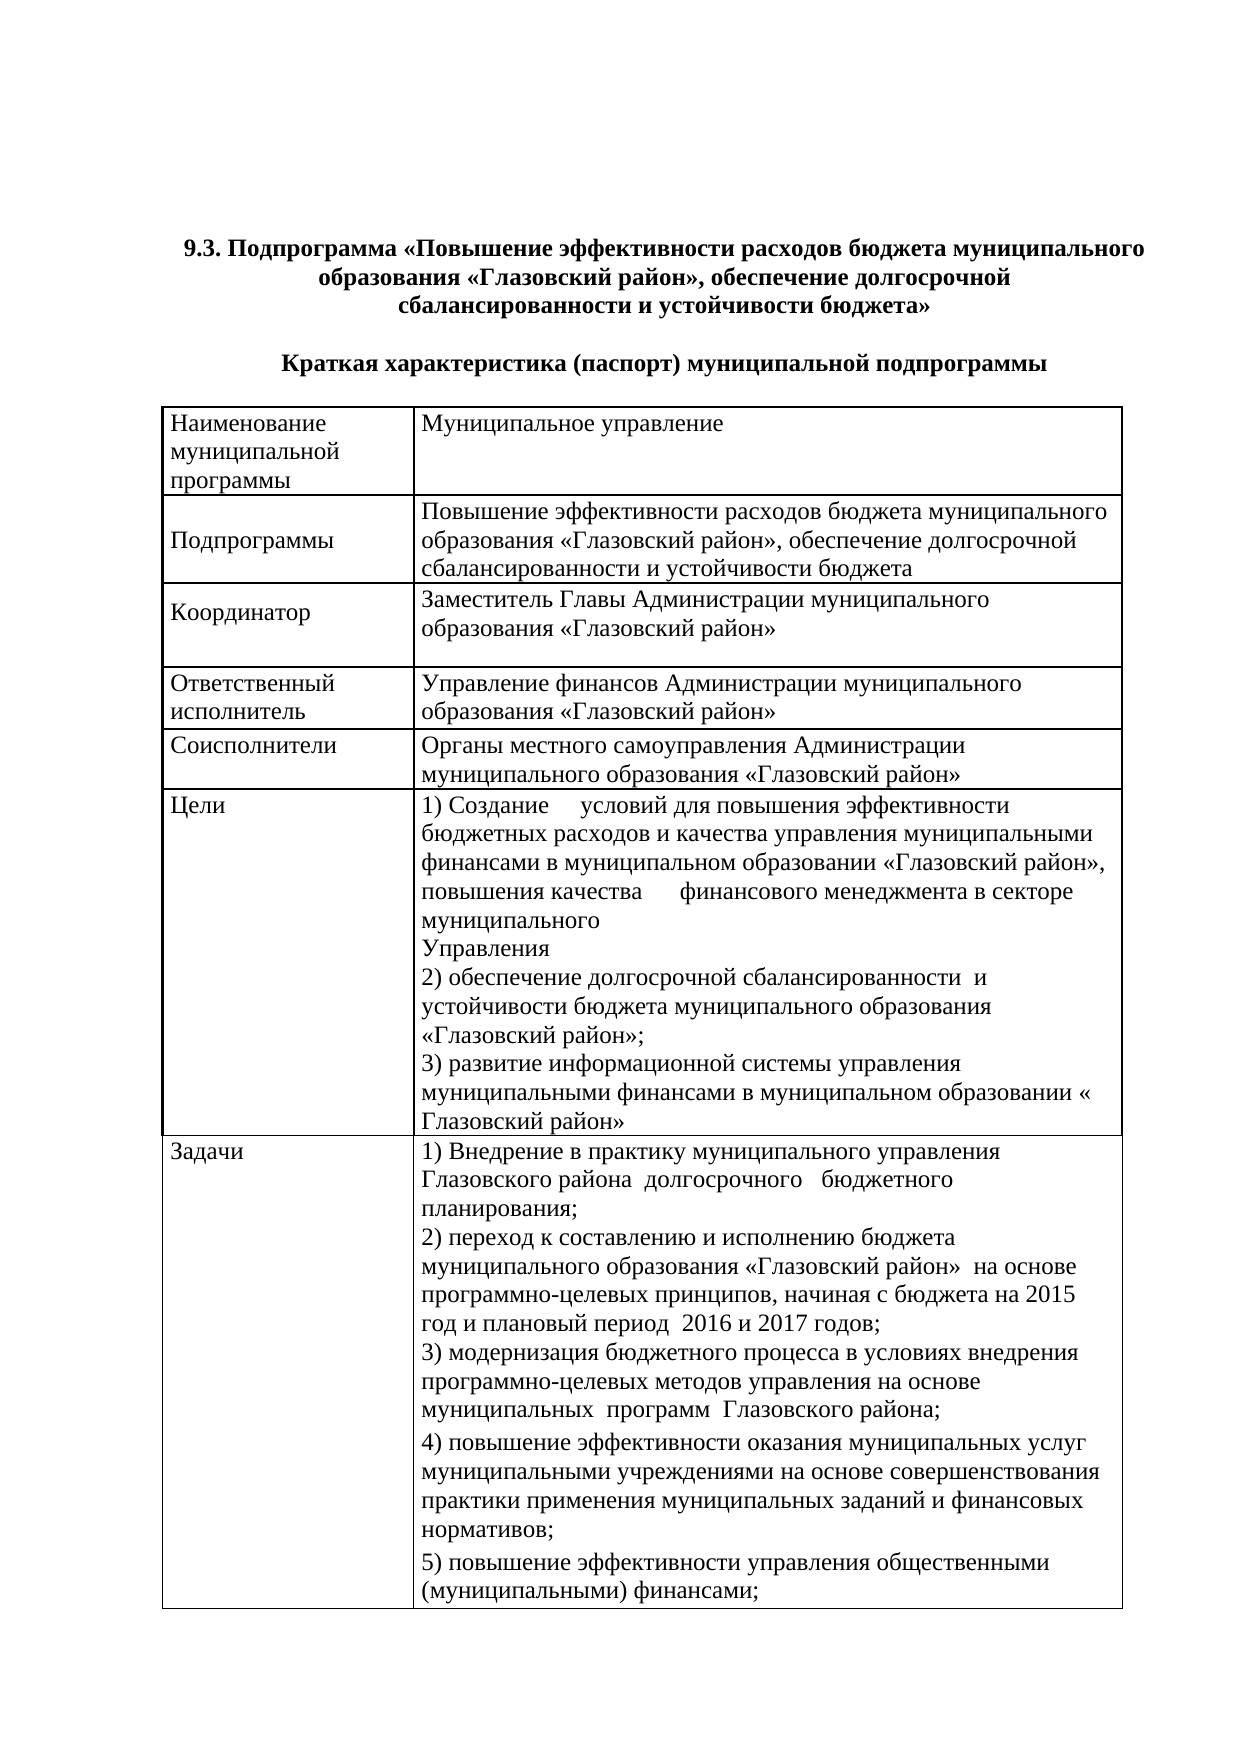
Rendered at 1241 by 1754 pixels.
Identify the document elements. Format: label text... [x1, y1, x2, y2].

table_cell Задачи [163, 1136, 413, 1608]
table_cell Управление финансов Администрации муниципального образования «Глазовский район» [415, 668, 1121, 728]
table_cell Заместитель Главы Администрации муниципального образования «Глазовский район» [415, 584, 1121, 666]
table_header Наименование муниципальной программы [164, 408, 413, 494]
table_cell Соисполнители [164, 730, 413, 788]
table_cell Органы местного самоуправления Администрации муниципального образования «Глазовский район» [415, 730, 1121, 788]
table_cell Цели [164, 790, 413, 1135]
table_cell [414, 1136, 1122, 1608]
text 9.3. Подпрограмма «Повышение эффективности расходов бюджета муниципального образования «Глазовский район», обеспечение долгосрочной [177, 233, 1152, 291]
table_cell Координатор [164, 584, 413, 666]
text сбалансированности и устойчивости бюджета» [177, 291, 1152, 319]
table_cell 1) Создание условий для повышения эффективности бюджетных расходов и качества управления муниципальными финансами в муниципальном образовании «Глазовский район», повышения качества финансового менеджмента в секторе муниципального Управления 2) обеспечение долгосрочной сбалансированности и устойчивости бюджета муниципального образования «Глазовский район»; 3) развитие информационной системы управления муниципальными финансами в муниципальном образовании « Глазовский район» [415, 790, 1121, 1135]
table_header Муниципальное управление [415, 408, 1121, 494]
table_cell Ответственный исполнитель [164, 668, 413, 728]
text Краткая характеристика (паспорт) муниципальной подпрограммы [177, 348, 1152, 377]
table_cell Повышение эффективности расходов бюджета муниципального образования «Глазовский район», обеспечение долгосрочной сбалансированности и устойчивости бюджета [415, 496, 1121, 582]
table_cell Подпрограммы [164, 496, 413, 582]
